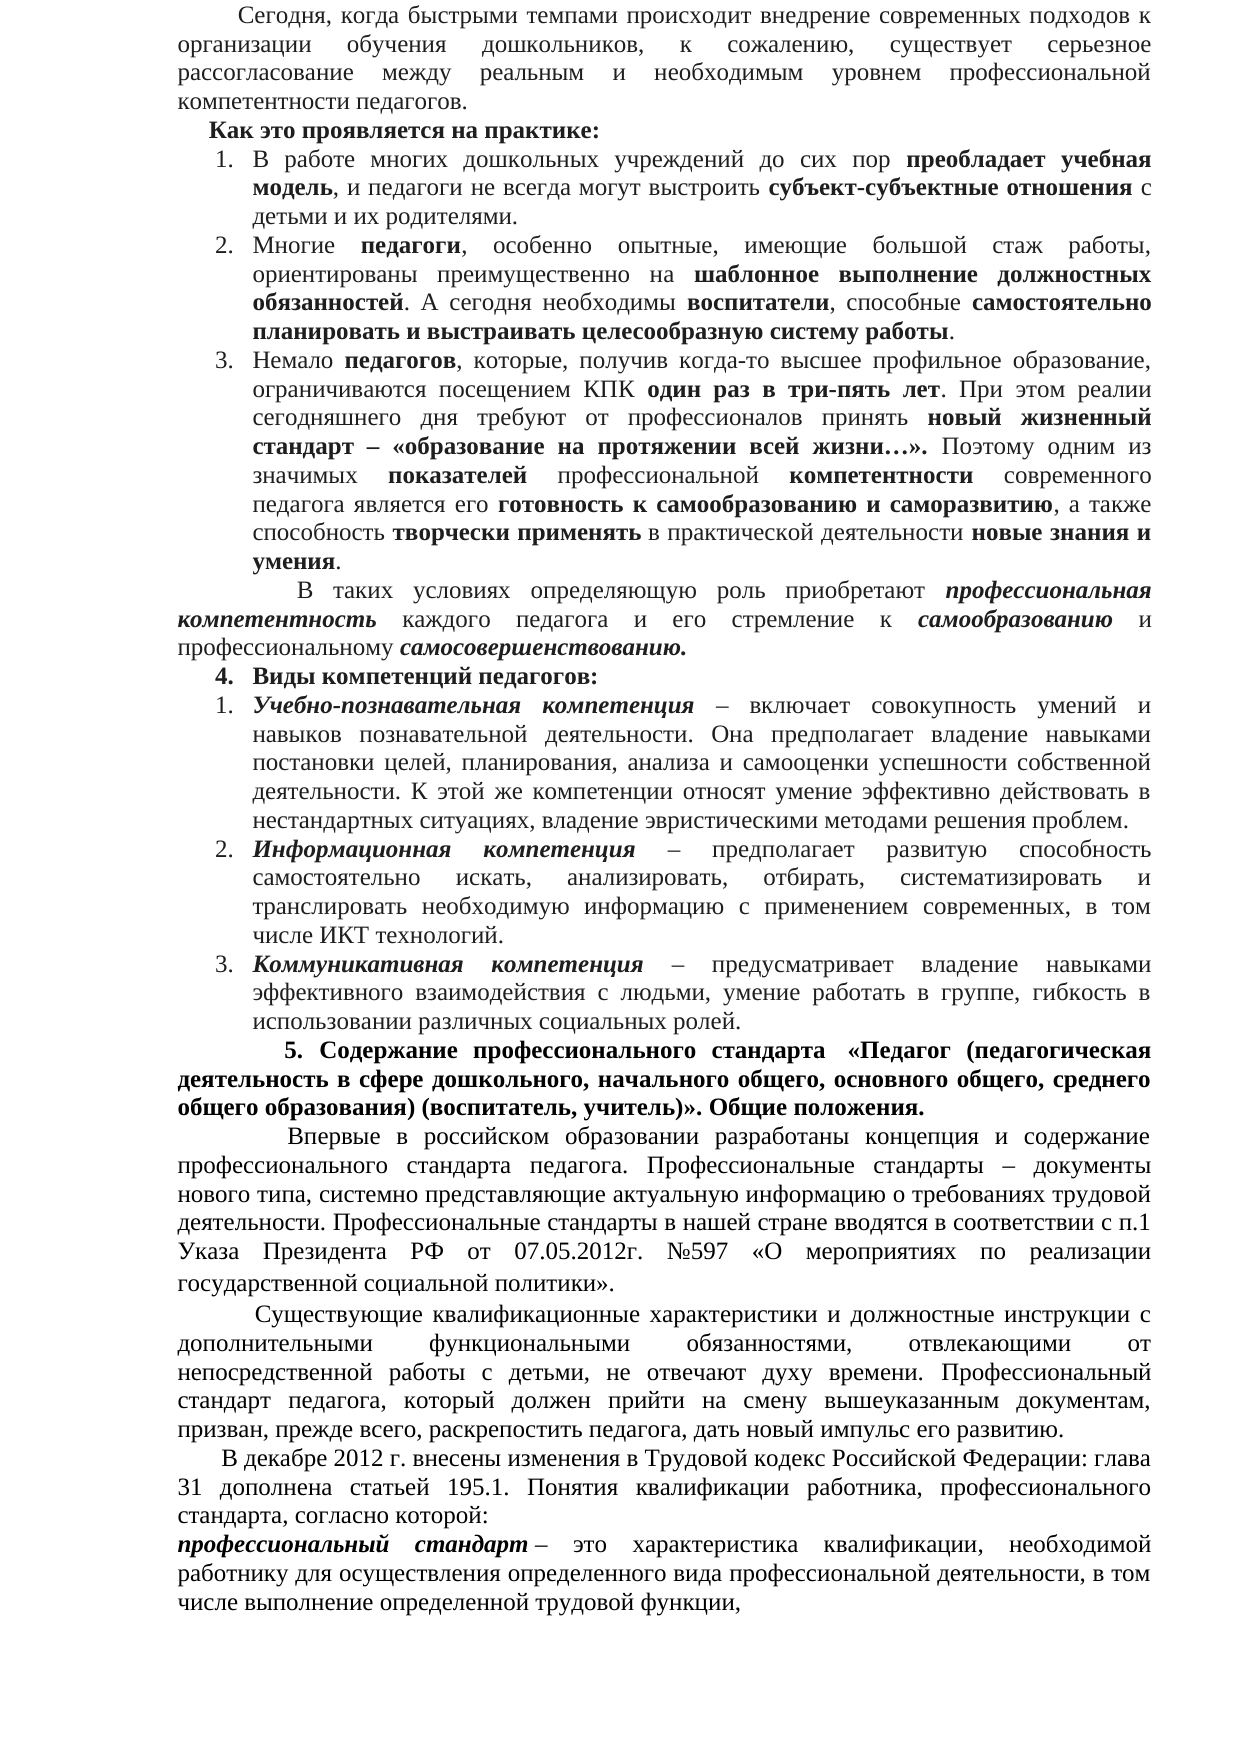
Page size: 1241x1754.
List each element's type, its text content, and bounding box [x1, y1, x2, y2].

text профессиональный стандарт – это характеристика квалификации, необходимой работнику для осуществления определенного вида профессиональной деятельности, в том числе выполнение определенной трудовой функции, [177, 1529, 1152, 1615]
list Многие педагоги, особенно опытные, имеющие большой стаж работы, ориентированы преимущественно на шаблонное выполнение должностных обязанностей. А сегодня необходимы воспитатели, способные самостоятельно планировать и выстраивать целесообразную систему работы. [215, 230, 1152, 345]
text В таких условиях определяющую роль приобретают профессиональная компетентность каждого педагога и его стремление к самообразованию и профессиональному самосовершенствованию. [177, 575, 1152, 661]
list В работе многих дошкольных учреждений до сих пор преобладает учебная модель, и педагоги не всегда могут выстроить субъект-субъектные отношения с детьми и их родителями. [215, 144, 1152, 230]
text Впервые в российском образовании разработаны концепция и содержание профессионального стандарта педагога. Профессиональные стандарты – документы нового типа, системно представляющие актуальную информацию о требованиях трудовой деятельности. Профессиональные стандарты в нашей стране вводятся в соответствии с п.1 Указа Президента РФ от 07.05.2012г. №597 «О мероприятиях по реализации государственной социальной политики». [177, 1121, 1152, 1299]
text 5. Содержание профессионального стандарта «Педагог (педагогическая деятельность в сфере дошкольного, начального общего, основного общего, среднего общего образования) (воспитатель, учитель)». Общие положения. [177, 1035, 1152, 1121]
text Сегодня, когда быстрыми темпами происходит внедрение современных подходов к организации обучения дошкольников, к сожалению, существует серьезное рассогласование между реальным и необходимым уровнем профессиональной компетентности педагогов. [177, 0, 1152, 115]
text 4. Виды компетенций педагогов: [177, 661, 1152, 690]
list Учебно-познавательная компетенция – включает совокупность умений и навыков познавательной деятельности. Она предполагает владение навыками постановки целей, планирования, анализа и самооценки успешности собственной деятельности. К этой же компетенции относят умение эффективно действовать в нестандартных ситуациях, владение эвристическими методами решения проблем. [215, 690, 1152, 834]
list Немало педагогов, которые, получив когда-то высшее профильное образование, ограничиваются посещением КПК один раз в три-пять лет. При этом реалии сегодняшнего дня требуют от профессионалов принять новый жизненный стандарт – «образование на протяжении всей жизни…». Поэтому одним из значимых показателей профессиональной компетентности современного педагога является его готовность к самообразованию и саморазвитию, а также способность творчески применять в практической деятельности новые знания и умения. [215, 345, 1152, 575]
list Коммуникативная компетенция – предусматривает владение навыками эффективного взаимодействия с людьми, умение работать в группе, гибкость в использовании различных социальных ролей. [215, 949, 1152, 1035]
text Как это проявляется на практике: [177, 115, 1152, 144]
list Информационная компетенция – предполагает развитую способность самостоятельно искать, анализировать, отбирать, систематизировать и транслировать необходимую информацию с применением современных, в том числе ИКТ технологий. [215, 834, 1152, 949]
text В декабре 2012 г. внесены изменения в Трудовой кодекс Российской Федерации: глава 31 дополнена статьей 195.1. Понятия квалификации работника, профессионального стандарта, согласно которой: [177, 1443, 1152, 1529]
text Существующие квалификационные характеристики и должностные инструкции с дополнительными функциональными обязанностями, отвлекающими от непосредственной работы с детьми, не отвечают духу времени. Профессиональный стандарт педагога, который должен прийти на смену вышеуказанным документам, призван, прежде всего, раскрепостить педагога, дать новый импульс его развитию. [177, 1299, 1152, 1443]
